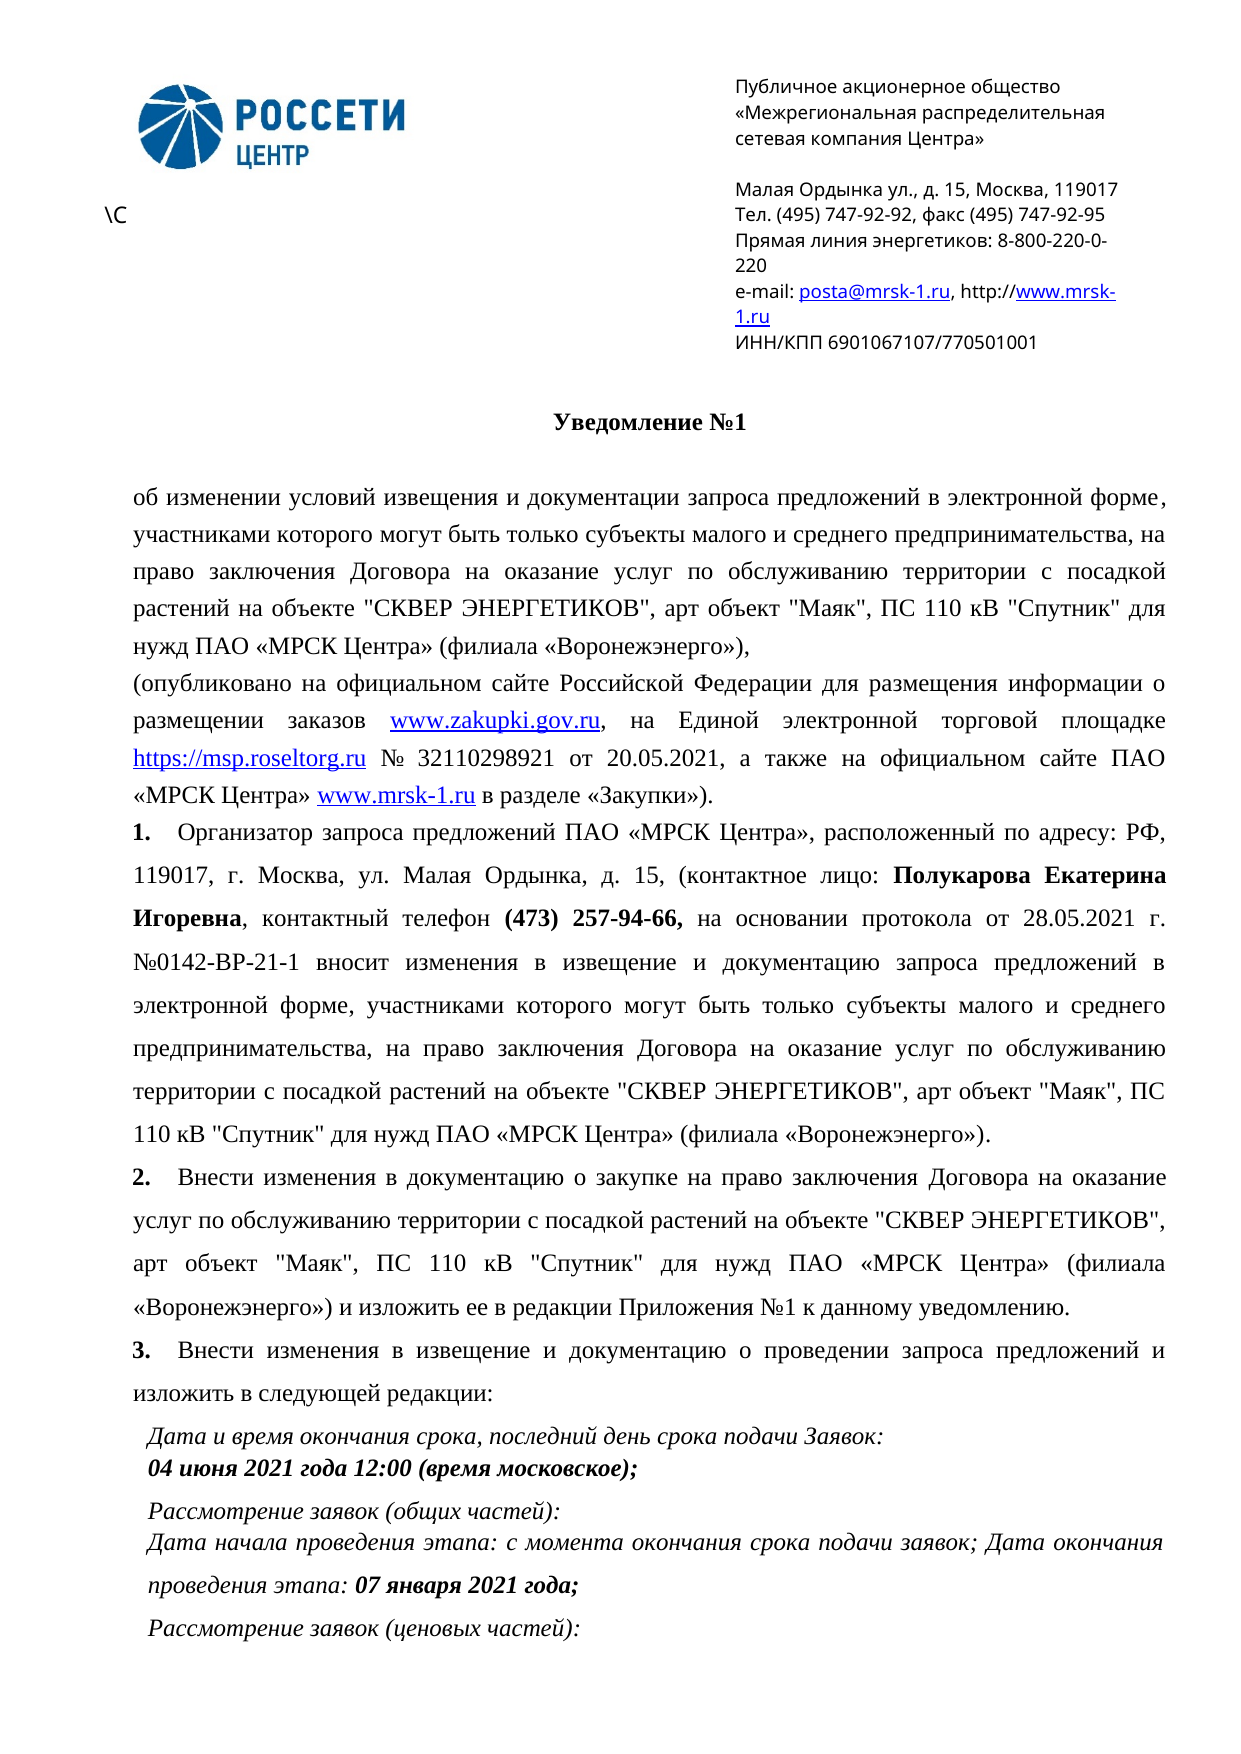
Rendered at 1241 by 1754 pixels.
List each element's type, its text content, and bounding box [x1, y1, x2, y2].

list 04 июня 2021 года 12:00 (время московское); [148, 1453, 1167, 1481]
text Рассмотрение заявок (ценовых частей): [148, 1613, 1148, 1642]
text (опубликовано на официальном сайте Российской Федерации для размещения информации о размещении заказов www.zakupki.gov.ru, на Единой электронной торговой площадке https://msp.roseltorg.ru № 32110298921 от 20.05.2021, а также на официальном сайте ПАО «МРСК Центра» www.mrsk-1.ru в разделе «Закупки»). [133, 668, 1167, 809]
list Внести изменения в извещение и документацию о проведении запроса предложений и изложить в следующей редакции: [132, 1335, 1167, 1407]
text Дата и время окончания срока, последний день срока подачи Заявок: [148, 1421, 1148, 1450]
table_header \С [133, 74, 723, 354]
list Дата начала проведения этапа: с момента окончания срока подачи заявок; Дата окончания проведения этапа: 07 января 2021 года; [148, 1527, 1167, 1599]
text Рассмотрение заявок (общих частей): [148, 1496, 1148, 1524]
list Внести изменения в документацию о закупке на право заключения Договора на оказание услуг по обслуживанию территории с посадкой растений на объекте "СКВЕР ЭНЕРГЕТИКОВ", арт объект "Маяк", ПС 110 кВ "Спутник" для нужд ПАО «МРСК Центра» (филиала «Воронежэнерго») и изложить ее в редакции Приложения №1 к данному уведомлению. [132, 1162, 1167, 1320]
table_header Публичное акционерное общество «Межрегиональная распределительная сетевая компания Центра» Малая Ордынка ул., д. 15, Москва, 119017 Тел. (495) 747-92-92, факс (495) 747-92-95 Прямая линия энергетиков: 8-800-220-0-220 e-mail: posta@mrsk-1.ru, http://www.mrsk-1.ru ИНН/КПП 6901067107/770501001 [724, 74, 1137, 354]
text Уведомление №1 [133, 407, 1167, 436]
list Организатор запроса предложений ПАО «МРСК Центра», расположенный по адресу: РФ, 119017, г. Москва, ул. Малая Ордынка, д. 15, (контактное лицо: Полукарова Екатерина Игоревна, контактный телефон (473) 257-94-66, на основании протокола от 28.05.2021 г. №0142-ВР-21-1 вносит изменения в извещение и документацию запроса предложений в электронной форме, участниками которого могут быть только субъекты малого и среднего предпринимательства, на право заключения Договора на оказание услуг по обслуживанию территории с посадкой растений на объекте "СКВЕР ЭНЕРГЕТИКОВ", арт объект "Маяк", ПС 110 кВ "Спутник" для нужд ПАО «МРСК Центра» (филиала «Воронежэнерго»). [132, 817, 1167, 1148]
text об изменении условий извещения и документации запроса предложений в электронной форме, участниками которого могут быть только субъекты малого и среднего предпринимательства, на право заключения Договора на оказание услуг по обслуживанию территории с посадкой растений на объекте "СКВЕР ЭНЕРГЕТИКОВ", арт объект "Маяк", ПС 110 кВ "Спутник" для нужд ПАО «МРСК Центра» (филиала «Воронежэнерго»), [133, 482, 1167, 659]
